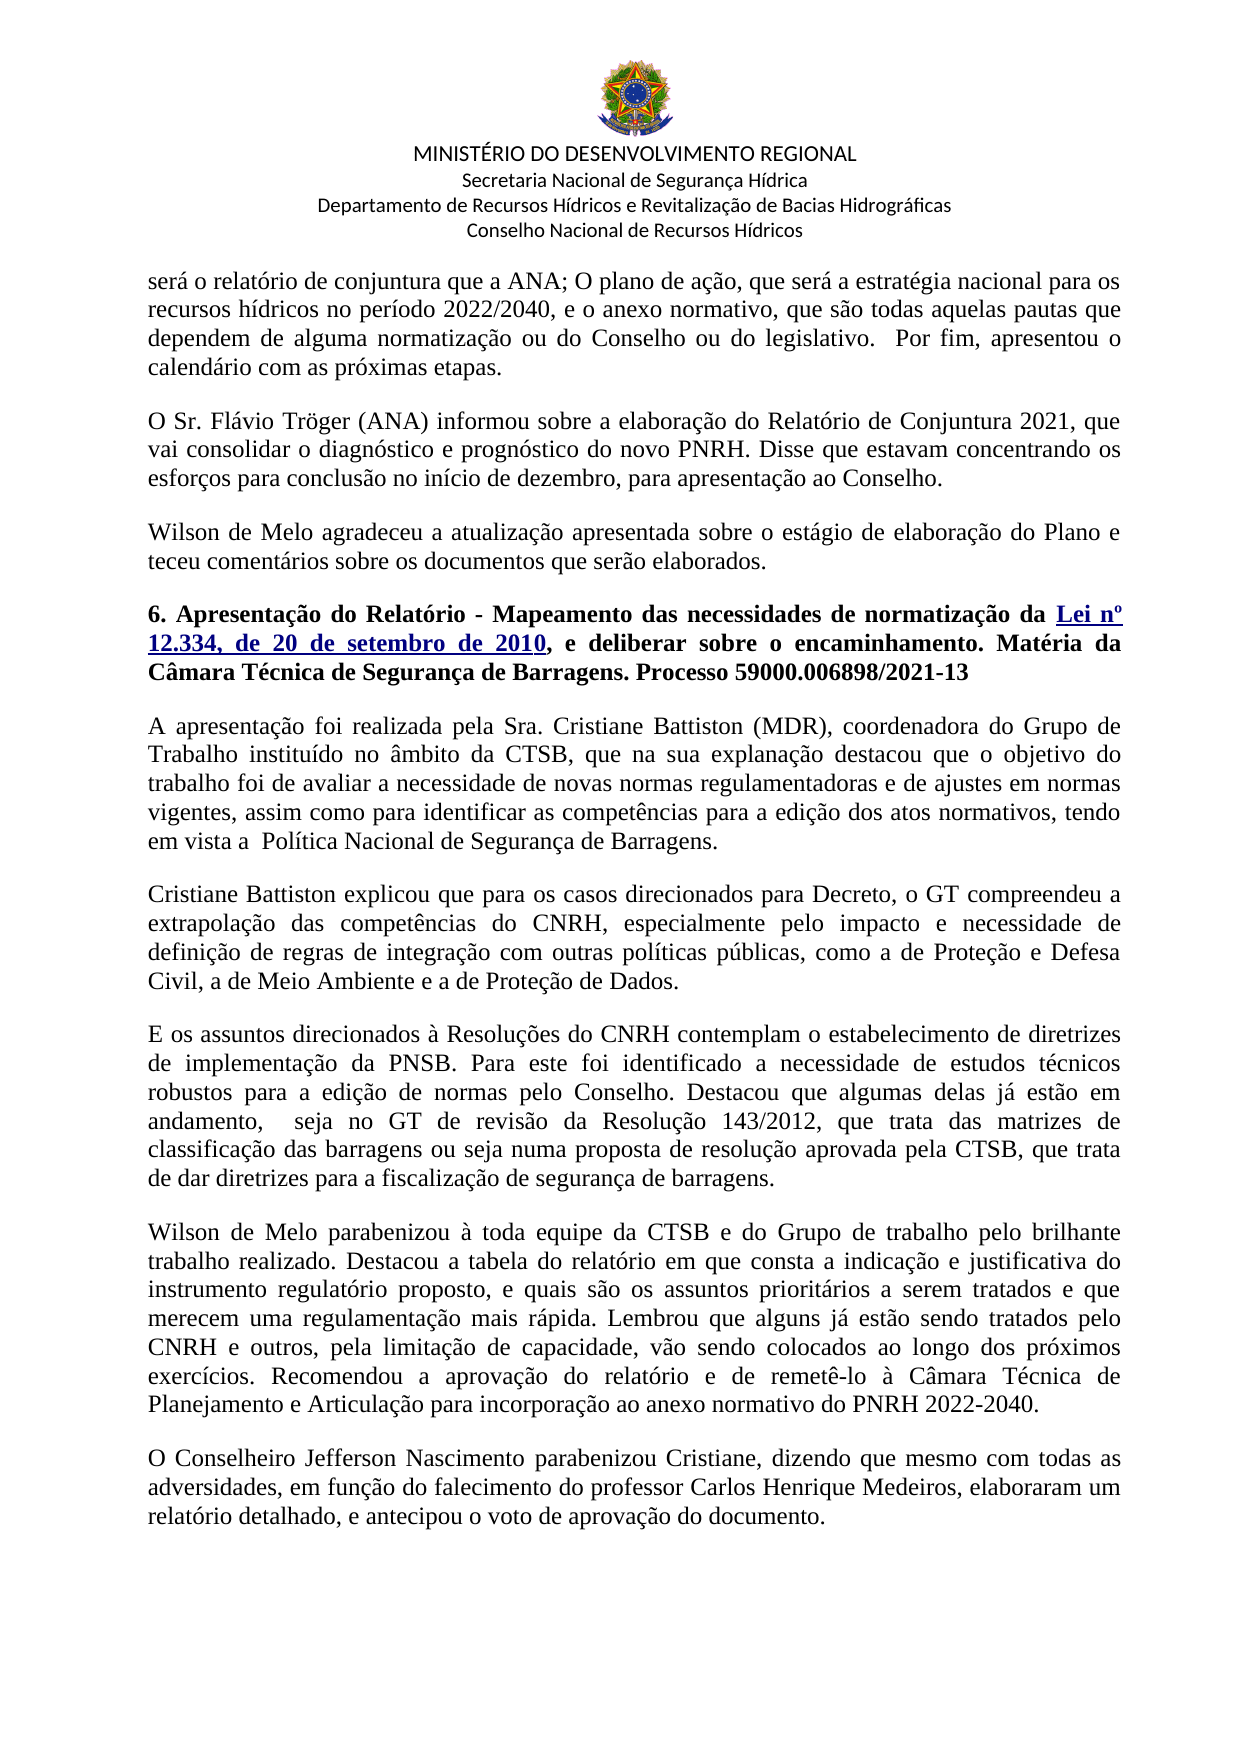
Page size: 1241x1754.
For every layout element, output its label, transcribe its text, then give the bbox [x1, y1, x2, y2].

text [148, 266, 1122, 381]
text O Conselheiro Jefferson Nascimento parabenizou Cristiane, dizendo que mesmo com todas as adversidades, em função do falecimento do professor Carlos Henrique Medeiros, elaboraram um relatório detalhado, e antecipou o voto de aprovação do documento. [148, 1443, 1122, 1529]
text E os assuntos direcionados à Resoluções do CNRH contemplam o estabelecimento de diretrizes de implementação da PNSB. Para este foi identificado a necessidade de estudos técnicos robustos para a edição de normas pelo Conselho. Destacou que algumas delas já estão em andamento, seja no GT de revisão da Resolução 143/2012, que trata das matrizes de classificação das barragens ou seja numa proposta de resolução aprovada pela CTSB, que trata de dar diretrizes para a fiscalização de segurança de barragens. [148, 1019, 1122, 1192]
picture [596, 59, 674, 139]
text Wilson de Melo agradeceu a atualização apresentada sobre o estágio de elaboração do Plano e teceu comentários sobre os documentos que serão elaborados. [148, 517, 1122, 574]
text Cristiane Battiston explicou que para os casos direcionados para Decreto, o GT compreendeu a extrapolação das competências do CNRH, especialmente pelo impacto e necessidade de definição de regras de integração com outras políticas públicas, como a de Proteção e Defesa Civil, a de Meio Ambiente e a de Proteção de Dados. [148, 879, 1122, 994]
text A apresentação foi realizada pela Sra. Cristiane Battiston (MDR), coordenadora do Grupo de Trabalho instituído no âmbito da CTSB, que na sua explanação destacou que o objetivo do trabalho foi de avaliar a necessidade de novas normas regulamentadoras e de ajustes em normas vigentes, assim como para identificar as competências para a edição dos atos normativos, tendo em vista a Política Nacional de Segurança de Barragens. [148, 711, 1122, 854]
text O Sr. Flávio Tröger (ANA) informou sobre a elaboração do Relatório de Conjuntura 2021, que vai consolidar o diagnóstico e prognóstico do novo PNRH. Disse que estavam concentrando os esforços para conclusão no início de dezembro, para apresentação ao Conselho. [148, 406, 1122, 492]
text 6. Apresentação do Relatório - Mapeamento das necessidades de normatização da Lei nº 12.334, de 20 de setembro de 2010, e deliberar sobre o encaminhamento. Matéria da Câmara Técnica de Segurança de Barragens. Processo 59000.006898/2021-13 [148, 599, 1122, 686]
text Wilson de Melo parabenizou à toda equipe da CTSB e do Grupo de trabalho pelo brilhante trabalho realizado. Destacou a tabela do relatório em que consta a indicação e justificativa do instrumento regulatório proposto, e quais são os assuntos prioritários a serem tratados e que merecem uma regulamentação mais rápida. Lembrou que alguns já estão sendo tratados pelo CNRH e outros, pela limitação de capacidade, vão sendo colocados ao longo dos próximos exercícios. Recomendou a aprovação do relatório e de remetê-lo à Câmara Técnica de Planejamento e Articulação para incorporação ao anexo normativo do PNRH 2022-2040. [148, 1217, 1122, 1418]
